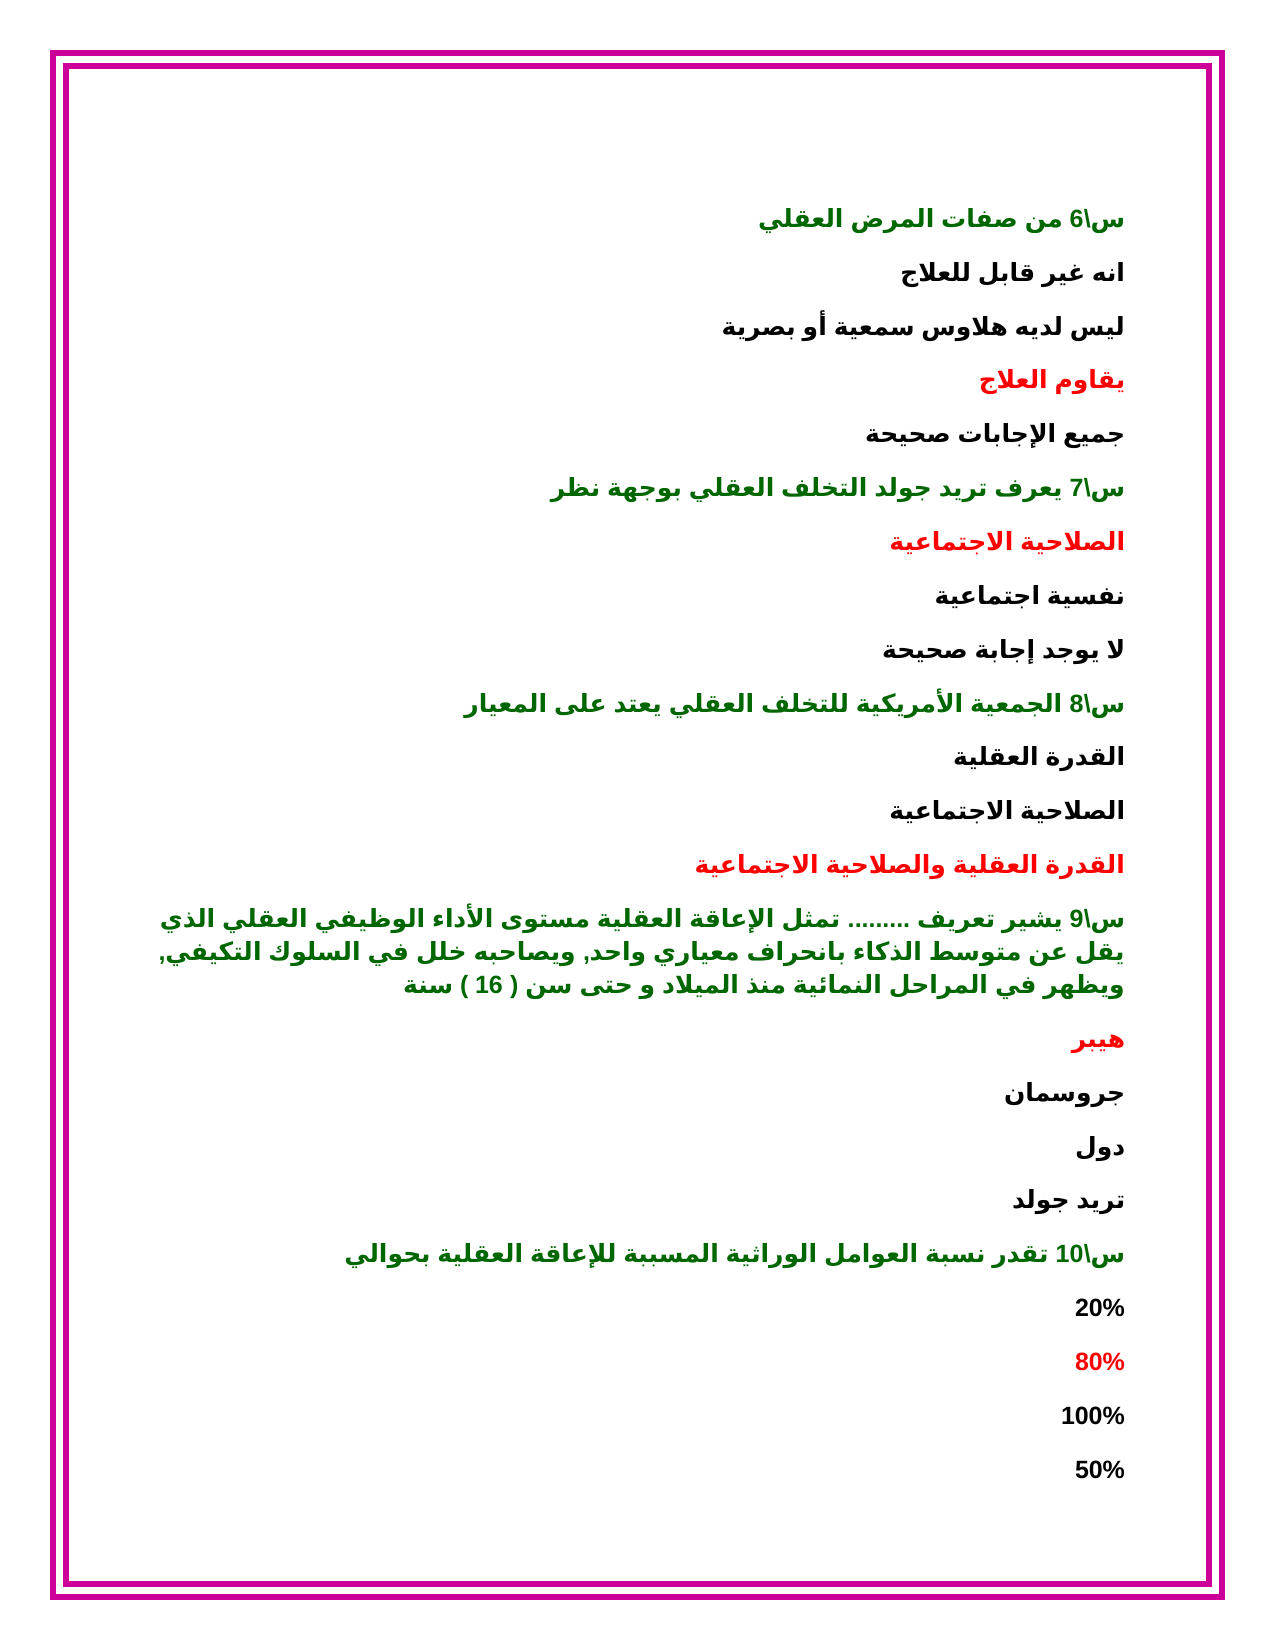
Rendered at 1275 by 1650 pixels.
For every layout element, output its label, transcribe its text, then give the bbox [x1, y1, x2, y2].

text الصلاحية الاجتماعية [150, 796, 1125, 825]
text جروسمان [150, 1078, 1125, 1106]
text س\6 من صفات المرض العقلي [150, 204, 1125, 233]
text 20% [150, 1293, 1125, 1322]
text الصلاحية الاجتماعية [150, 527, 1125, 556]
text القدرة العقلية والصلاحية الاجتماعية [150, 850, 1125, 879]
text القدرة العقلية [150, 742, 1125, 771]
text نفسية اجتماعية [150, 581, 1125, 609]
text 50% [150, 1455, 1125, 1483]
text س\10 تقدر نسبة العوامل الوراثية المسببة للإعاقة العقلية بحوالي [150, 1239, 1125, 1268]
text لا يوجد إجابة صحيحة [150, 635, 1125, 663]
text دول [150, 1132, 1125, 1160]
text جميع الإجابات صحيحة [150, 419, 1125, 448]
text س\8 الجمعية الأمريكية للتخلف العقلي يعتد على المعيار [150, 688, 1125, 717]
text 80% [150, 1347, 1125, 1376]
text ليس لديه هلاوس سمعية أو بصرية [150, 312, 1125, 340]
text انه غير قابل للعلاج [150, 258, 1125, 286]
text هيبر [150, 1024, 1125, 1053]
text تريد جولد [150, 1185, 1125, 1214]
text س\7 يعرف تريد جولد التخلف العقلي بوجهة نظر [150, 473, 1125, 502]
text س\9 يشير تعريف ......... تمثل الإعاقة العقلية مستوى الأداء الوظيفي العقلي الذي يقل عن متوسط الذكاء بانحراف معياري واحد, ويصاحبه خلل في السلوك التكيفي, ويظهر في المراحل النمائية منذ الميلاد و حتى سن ( 16 ) سنة [150, 904, 1125, 999]
text يقاوم العلاج [150, 365, 1125, 394]
text 100% [150, 1401, 1125, 1429]
